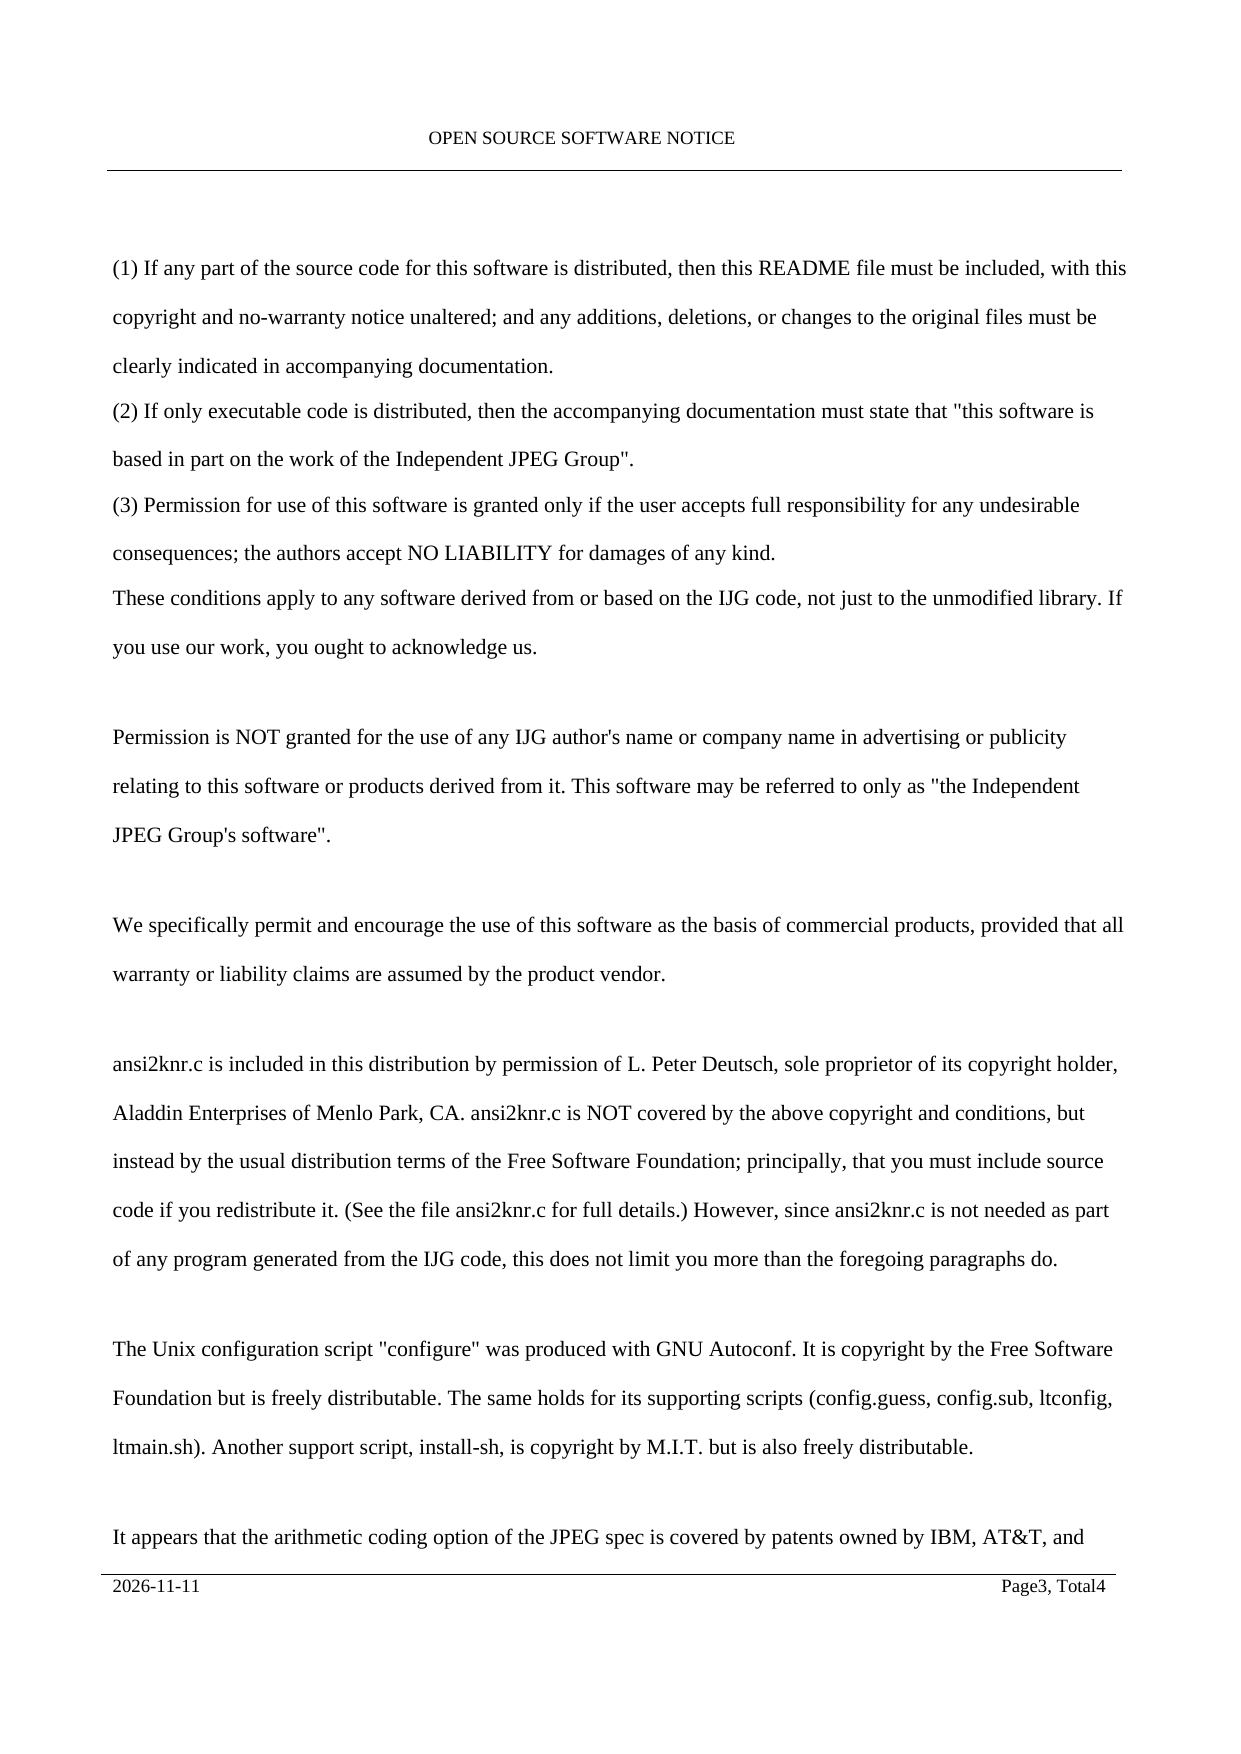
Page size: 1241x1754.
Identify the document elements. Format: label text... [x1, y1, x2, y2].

text (2) If only executable code is distributed, then the accompanying documentation must state that "this software is based in part on the work of the Independent JPEG Group". [112, 394, 1128, 475]
text Permission is NOT granted for the use of any IJG author's name or company name in advertising or publicity relating to this software or products derived from it. This software may be referred to only as "the Independent JPEG Group's software". [112, 721, 1128, 851]
text (3) Permission for use of this software is granted only if the user accepts full responsibility for any undesirable consequences; the authors accept NO LIABILITY for damages of any kind. [112, 488, 1128, 569]
text ansi2knr.c is included in this distribution by permission of L. Peter Deutsch, sole proprietor of its copyright holder, Aladdin Enterprises of Menlo Park, CA. ansi2knr.c is NOT covered by the above copyright and conditions, but instead by the usual distribution terms of the Free Software Foundation; principally, that you must include source code if you redistribute it. (See the file ansi2knr.c for full details.) However, since ansi2knr.c is not needed as part of any program generated from the IJG code, this does not limit you more than the foregoing paragraphs do. [112, 1047, 1128, 1275]
text (1) If any part of the source code for this software is distributed, then this README file must be included, with this copyright and no-warranty notice unaltered; and any additions, deletions, or changes to the original files must be clearly indicated in accompanying documentation. [112, 251, 1128, 381]
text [112, 1520, 1128, 1553]
text We specifically permit and encourage the use of this software as the basis of commercial products, provided that all warranty or liability claims are assumed by the product vendor. [112, 908, 1128, 990]
text These conditions apply to any software derived from or based on the IJG code, not just to the unmodified library. If you use our work, you ought to acknowledge us. [112, 582, 1128, 663]
text The Unix configuration script "configure" was produced with GNU Autoconf. It is copyright by the Free Software Foundation but is freely distributable. The same holds for its supporting scripts (config.guess, config.sub, ltconfig, ltmain.sh). Another support script, install-sh, is copyright by M.I.T. but is also freely distributable. [112, 1333, 1128, 1463]
